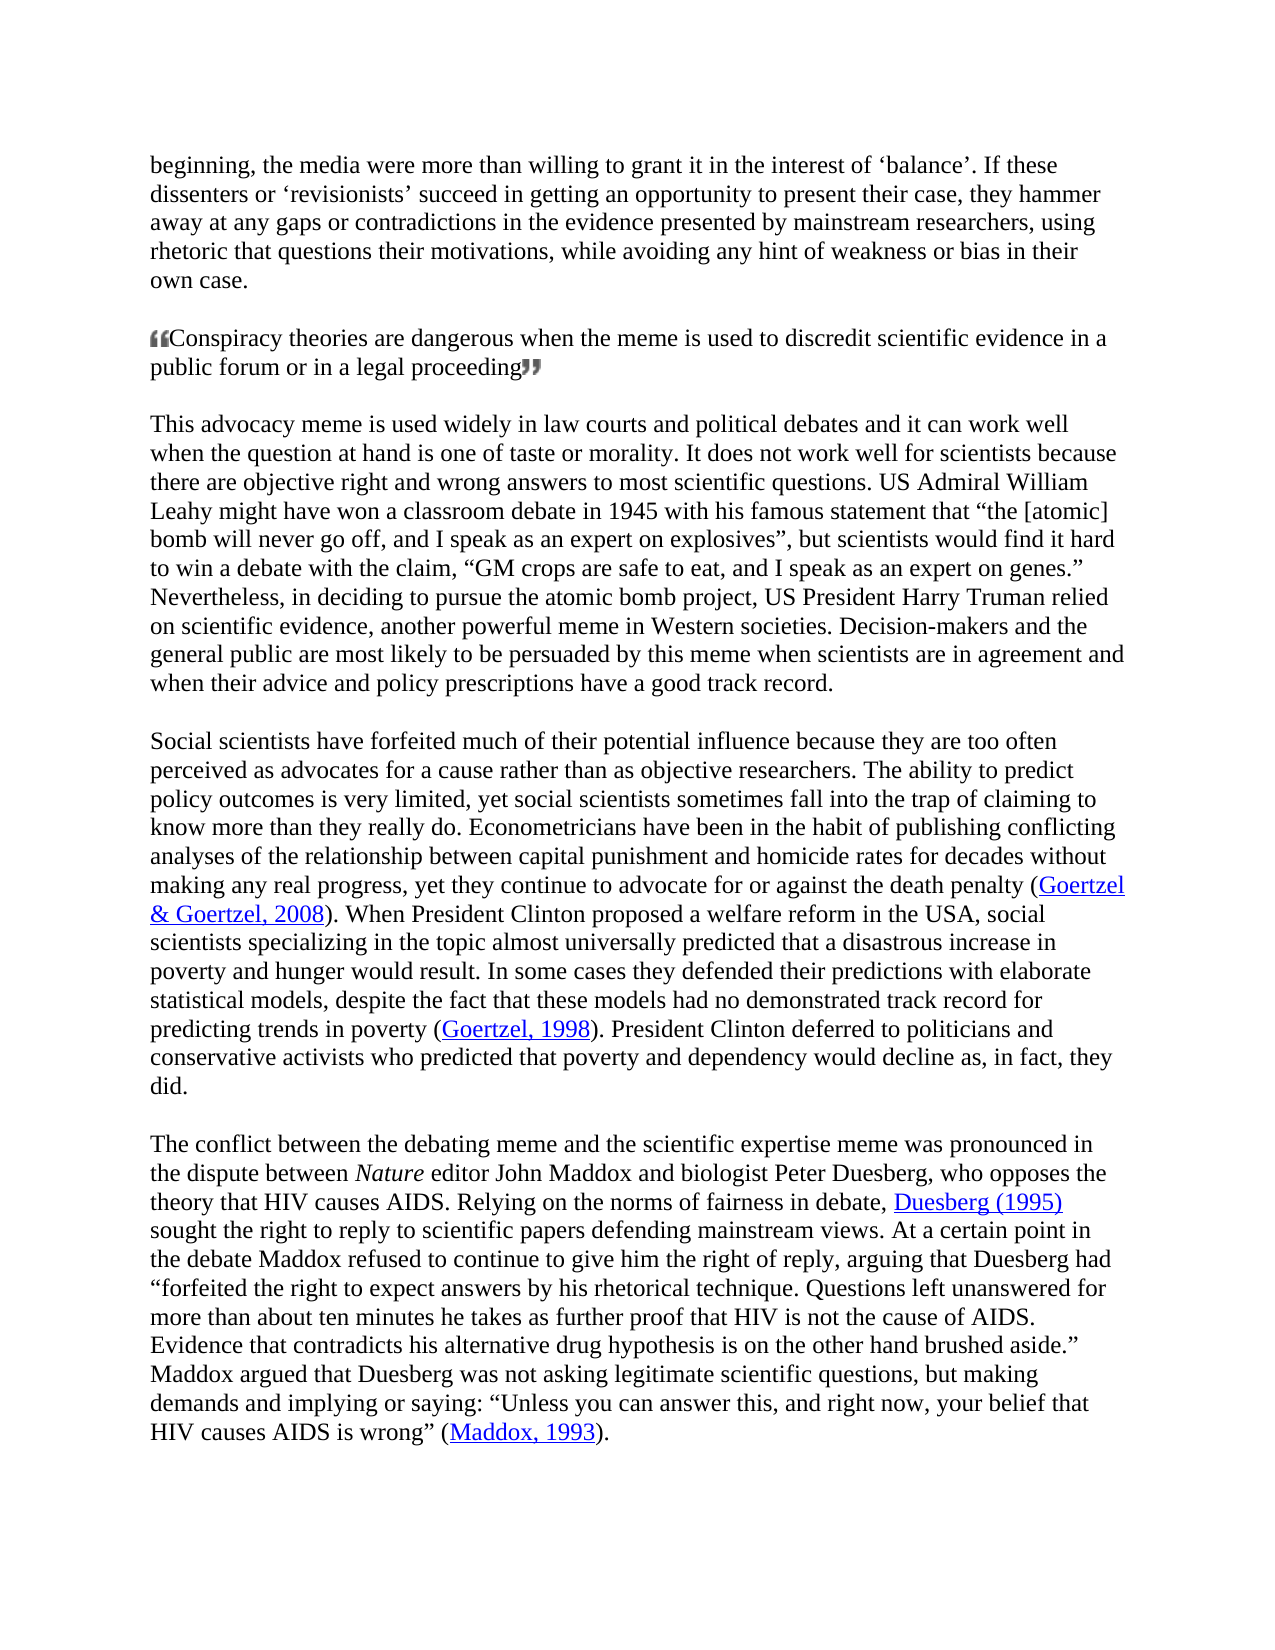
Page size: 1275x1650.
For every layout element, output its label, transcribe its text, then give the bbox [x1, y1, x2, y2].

text This advocacy meme is used widely in law courts and political debates and it can work well when the question at hand is one of taste or morality. It does not work well for scientists because there are objective right and wrong answers to most scientific questions. US Admiral William Leahy might have won a classroom debate in 1945 with his famous statement that “the [atomic] bomb will never go off, and I speak as an expert on explosives”, but scientists would find it hard to win a debate with the claim, “GM crops are safe to eat, and I speak as an expert on genes.” Nevertheless, in deciding to pursue the atomic bomb project, US President Harry Truman relied on scientific evidence, another powerful meme in Western societies. Decision-makers and the general public are most likely to be persuaded by this meme when scientists are in agreement and when their advice and policy prescriptions have a good track record. [150, 409, 1125, 697]
picture [150, 330, 169, 347]
picture [522, 359, 541, 375]
text Social scientists have forfeited much of their potential influence because they are too often perceived as advocates for a cause rather than as objective researchers. The ability to predict policy outcomes is very limited, yet social scientists sometimes fall into the trap of claiming to know more than they really do. Econometricians have been in the habit of publishing conflicting analyses of the relationship between capital punishment and homicide rates for decades without making any real progress, yet they continue to advocate for or against the death penalty (Goertzel & Goertzel, 2008). When President Clinton proposed a welfare reform in the USA, social scientists specializing in the topic almost universally predicted that a disastrous increase in poverty and hunger would result. In some cases they defended their predictions with elaborate statistical models, despite the fact that these models had no demonstrated track record for predicting trends in poverty (Goertzel, 1998). President Clinton deferred to politicians and conservative activists who predicted that poverty and dependency would decline as, in fact, they did. [150, 726, 1125, 1100]
text The conflict between the debating meme and the scientific expertise meme was pronounced in the dispute between Nature editor John Maddox and biologist Peter Duesberg, who opposes the theory that HIV causes AIDS. Relying on the norms of fairness in debate, Duesberg (1995) sought the right to reply to scientific papers defending mainstream views. At a certain point in the debate Maddox refused to continue to give him the right of reply, arguing that Duesberg had “forfeited the right to expect answers by his rhetorical technique. Questions left unanswered for more than about ten minutes he takes as further proof that HIV is not the cause of AIDS. Evidence that contradicts his alternative drug hypothesis is on the other hand brushed aside.” Maddox argued that Duesberg was not asking legitimate scientific questions, but making demands and implying or saying: “Unless you can answer this, and right now, your belief that HIV causes AIDS is wrong” (Maddox, 1993). [150, 1129, 1125, 1445]
text Conspiracy theories are dangerous when the meme is used to discredit scientific evidence in a public forum or in a legal proceeding [150, 323, 1125, 380]
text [150, 150, 1125, 294]
